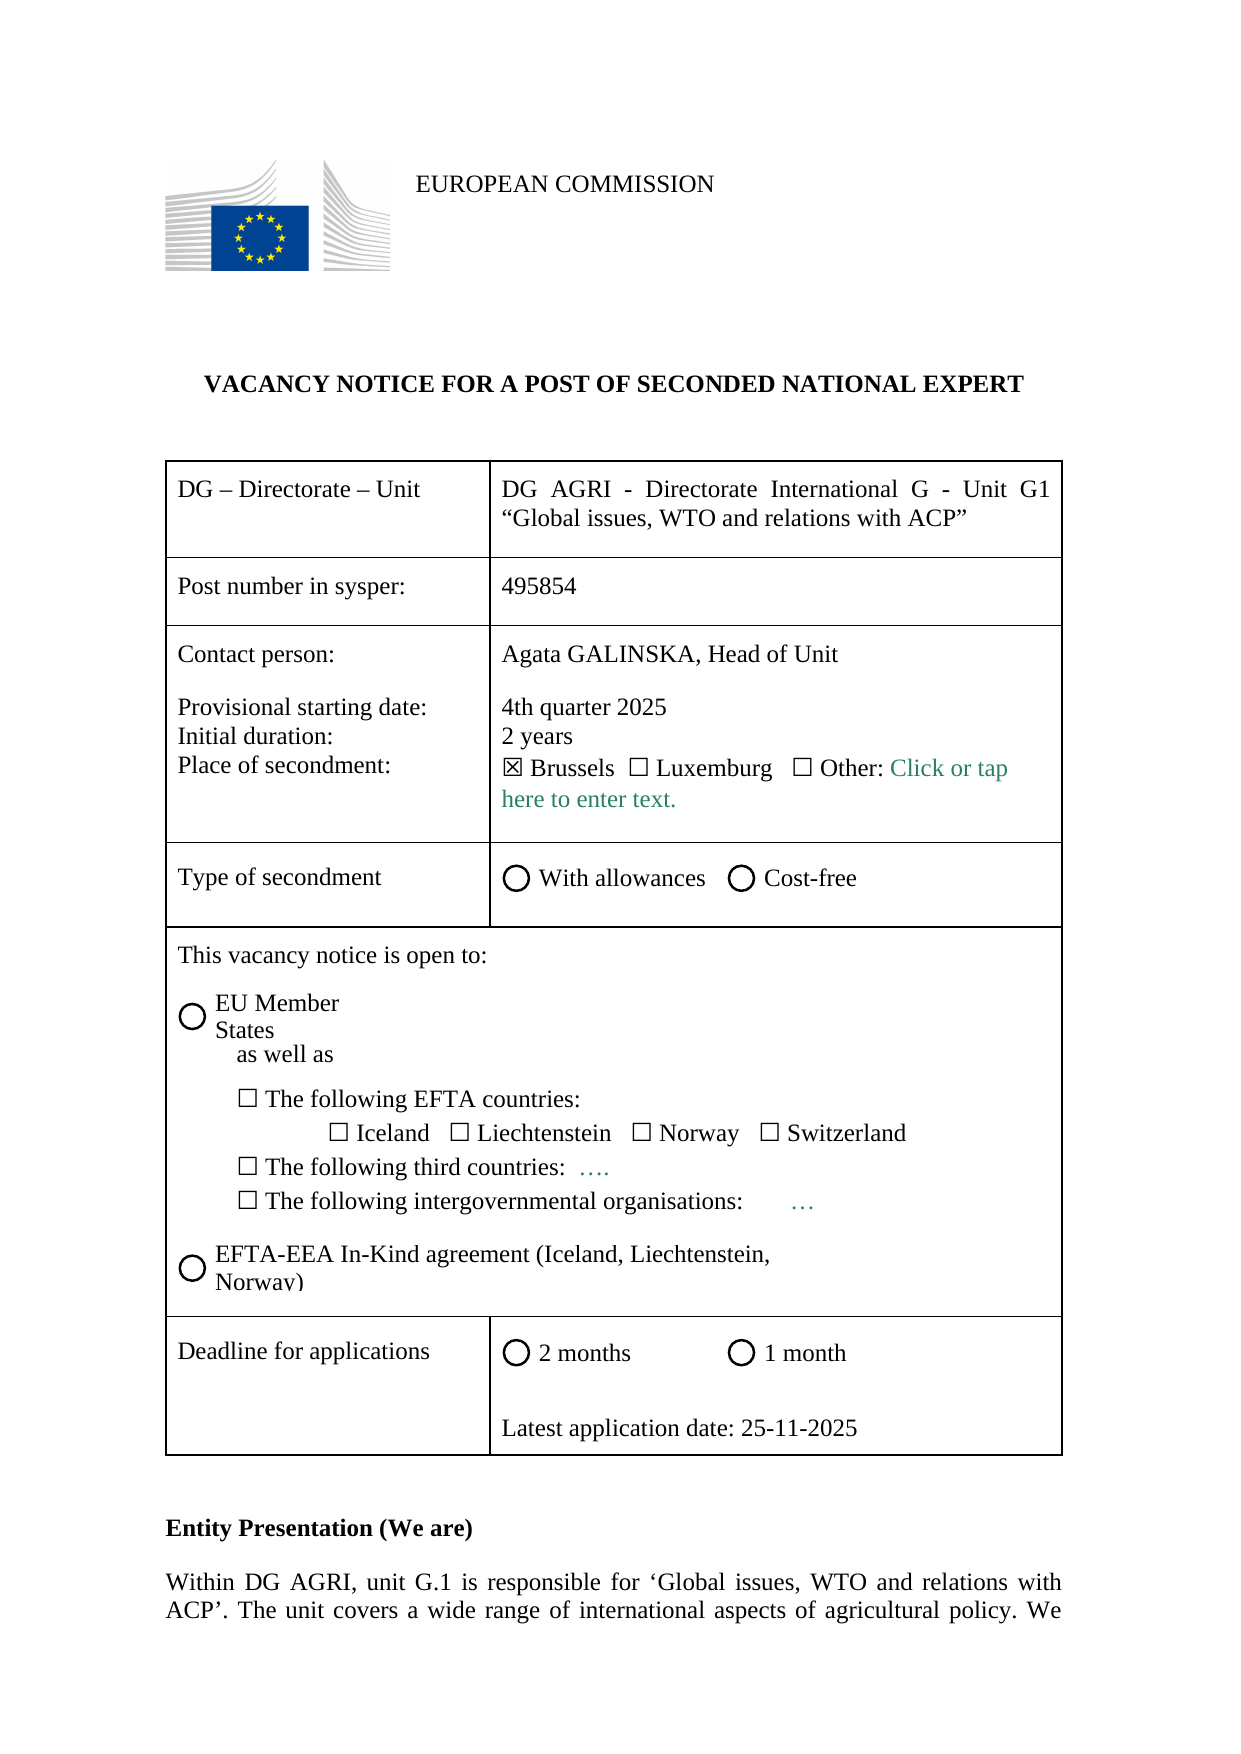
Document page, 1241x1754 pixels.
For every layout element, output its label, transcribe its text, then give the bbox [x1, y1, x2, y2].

table_header DG – Directorate – Unit [167, 462, 489, 557]
table_cell This vacancy notice is open to: as well as The following EFTA countries: Iceland Liechtenstein Norway Switzerland The following third countries: The following intergovernmental organisations: [167, 928, 1061, 1316]
table_cell quarter years Brussels Luxemburg Other: [491, 626, 1061, 841]
text VACANCY NOTICE FOR A POST OF SECONDED NATIONAL EXPERT [165, 369, 1063, 398]
table_cell Post number in sysper: [167, 558, 489, 624]
table_cell [491, 843, 1061, 926]
picture [165, 160, 391, 271]
table_cell Type of secondment [167, 843, 489, 926]
table_cell Latest application date: [491, 1317, 1061, 1454]
list Entity Presentation (We are) [165, 1513, 1063, 1542]
table_cell Contact person: Provisional starting date: Initial duration: Place of secondment: [167, 626, 489, 841]
table_cell Deadline for applications [167, 1317, 489, 1454]
